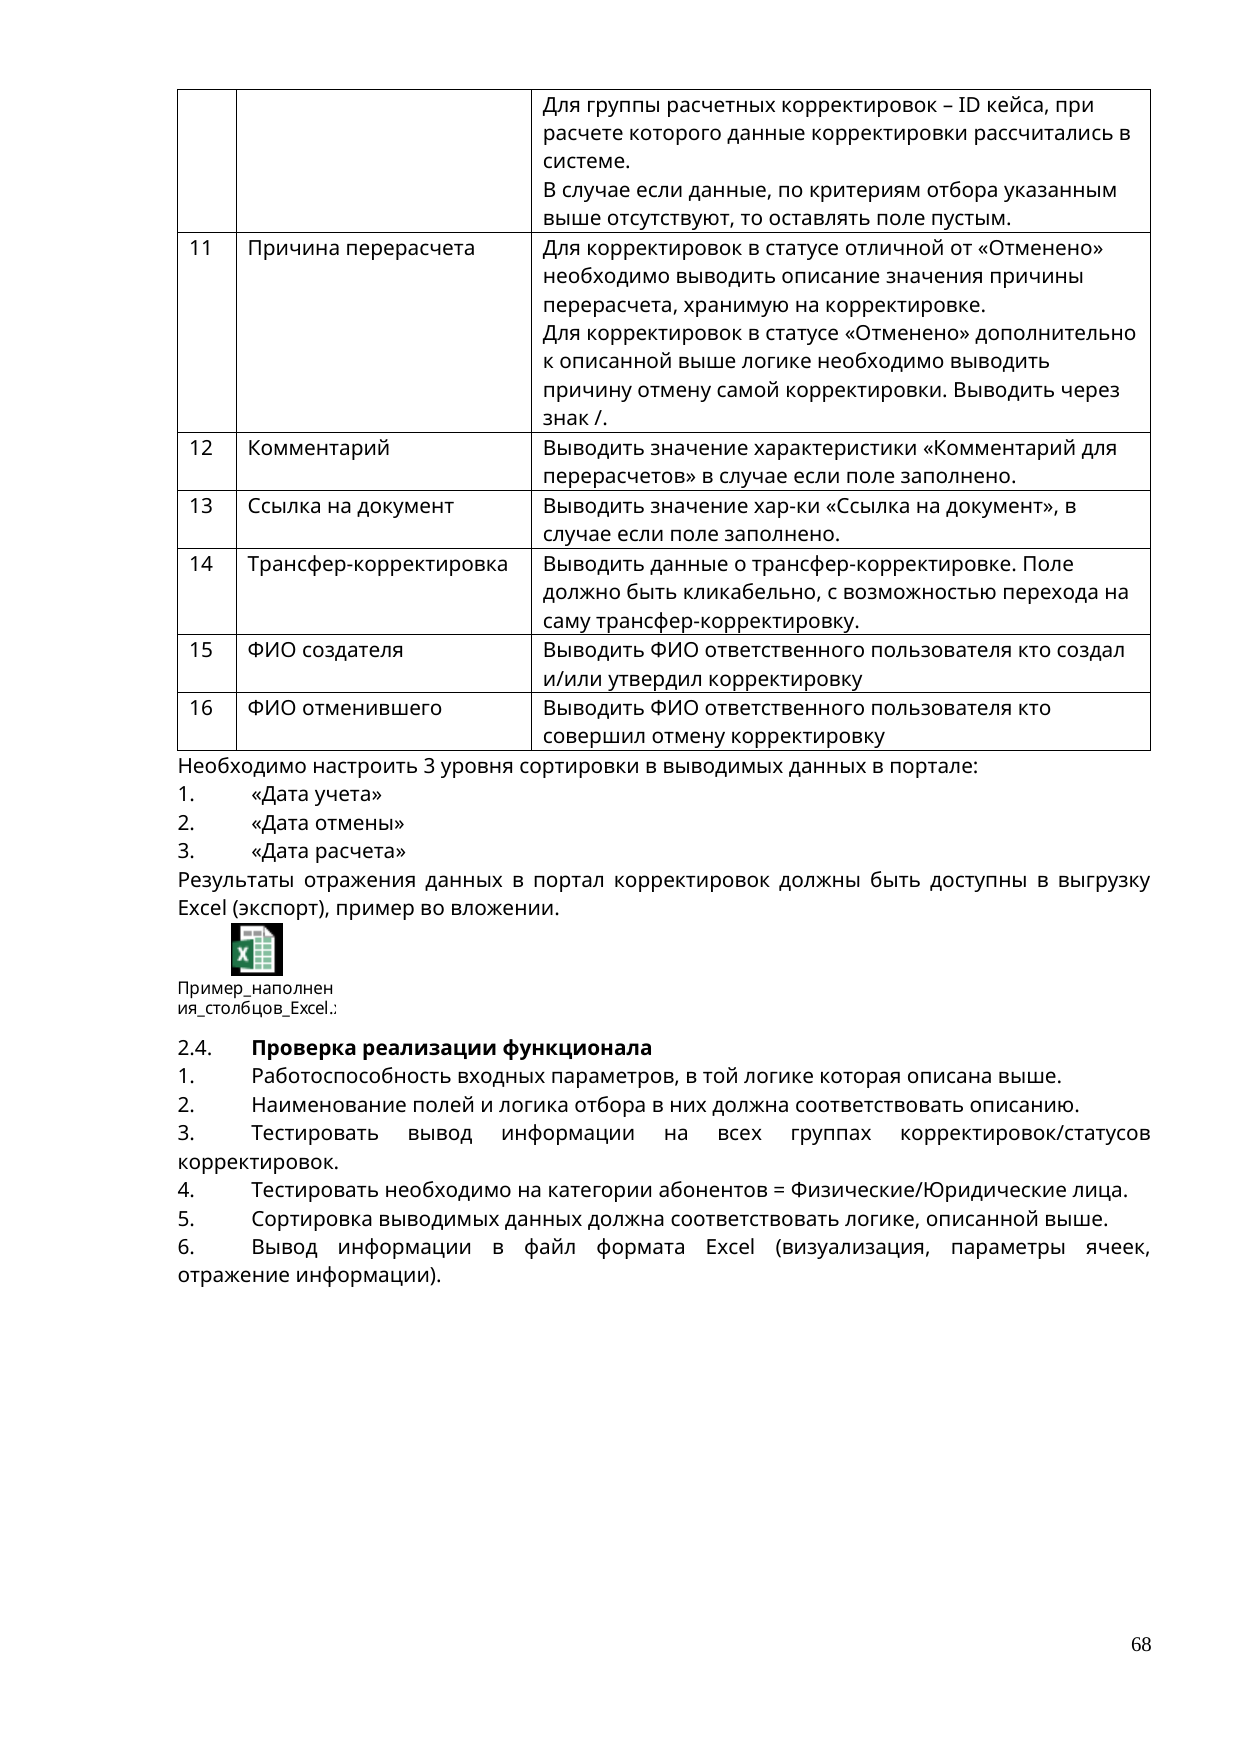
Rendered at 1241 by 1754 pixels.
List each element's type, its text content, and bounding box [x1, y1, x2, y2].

table_cell Выводить значение характеристики «Комментарий для перерасчетов» в случае если поле заполнено. [532, 433, 1150, 490]
table_cell 10 [178, 90, 236, 232]
table_cell 13 [178, 491, 236, 548]
table_cell 16 [178, 693, 236, 750]
table_cell 12 [178, 433, 236, 490]
subtitle Проверка реализации функционала [177, 1033, 1152, 1062]
table_cell Ссылка на документ [237, 491, 531, 548]
list Сортировка выводимых данных должна соответствовать логике, описанной выше. [177, 1204, 1152, 1232]
list «Дата отмены» [177, 808, 1152, 836]
table_cell 15 [178, 635, 236, 692]
table_cell 14 [178, 549, 236, 634]
text Результаты отражения данных в портал корректировок должны быть доступны в выгрузку Excel (экспорт), пример во вложении. [177, 865, 1152, 922]
table_cell Выводить значение хар-ки «Ссылка на документ», в случае если поле заполнено. [532, 491, 1150, 548]
table_cell Выводить ФИО ответственного пользователя кто создал и/или утвердил корректировку [532, 635, 1150, 692]
table_cell Выводить ФИО ответственного пользователя кто совершил отмену корректировку [532, 693, 1150, 750]
table_cell Трансфер-корректировка [237, 549, 531, 634]
list Тестировать вывод информации на всех группах корректировок/статусов корректировок. [177, 1118, 1152, 1175]
table_cell Причина перерасчета [237, 233, 531, 432]
table_cell Выводить данные о трансфер-корректировке. Поле должно быть кликабельно, с возможностью перехода на саму трансфер-корректировку. [532, 549, 1150, 634]
list «Дата учета» [177, 779, 1152, 808]
list Наименование полей и логика отбора в них должна соответствовать описанию. [177, 1090, 1152, 1118]
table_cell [532, 90, 1150, 232]
table_cell Для корректировок в статусе отличной от «Отменено» необходимо выводить описание значения причины перерасчета, хранимую на корректировке. Для корректировок в статусе «Отменено» дополнительно к описанной выше логике необходимо выводить причину отмену самой корректировки. Выводить через знак /. [532, 233, 1150, 432]
list «Дата расчета» [177, 836, 1152, 865]
table_cell ФИО создателя [237, 635, 531, 692]
list Тестировать необходимо на категории абонентов = Физические/Юридические лица. [177, 1175, 1152, 1204]
table_cell 11 [178, 233, 236, 432]
table_cell Комментарий [237, 433, 531, 490]
list Вывод информации в файл формата Excel (визуализация, параметры ячеек, отражение информации). [177, 1232, 1152, 1289]
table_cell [237, 90, 531, 232]
text Необходимо настроить 3 уровня сортировки в выводимых данных в портале: [177, 751, 1152, 779]
list Работоспособность входных параметров, в той логике которая описана выше. [177, 1062, 1152, 1090]
table_cell ФИО отменившего [237, 693, 531, 750]
